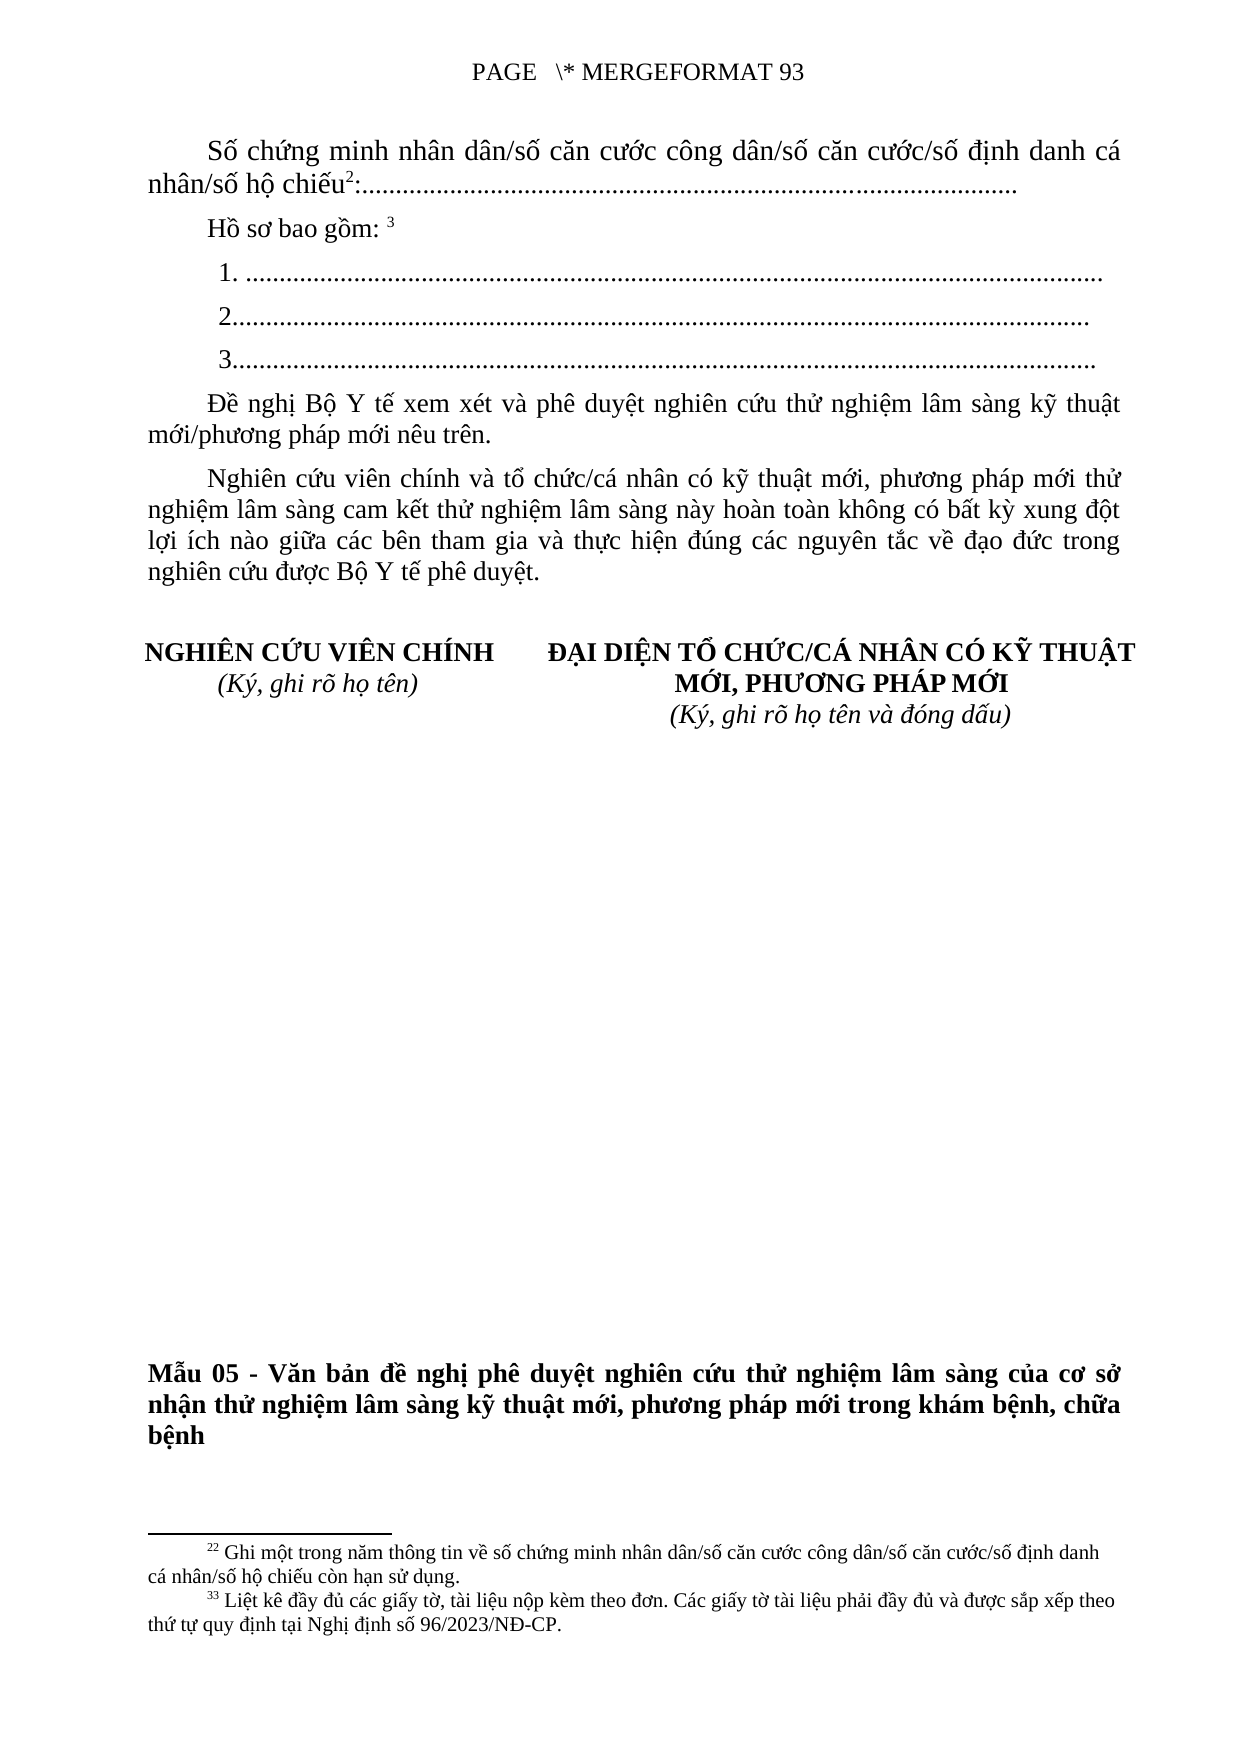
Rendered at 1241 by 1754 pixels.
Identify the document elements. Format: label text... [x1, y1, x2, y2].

table_header ĐẠI DIỆN TỔ CHỨC/CÁ NHÂN CÓ KỸ THUẬT MỚI, PHƯƠNG PHÁP MỚI (Ký, ghi rõ họ tên và đóng dấu) [526, 636, 1157, 730]
table_cell 2............................................................................................................................... [148, 287, 1122, 331]
text Số chứng minh nhân dân/số căn cước công dân/số căn cước/số định danh cá nhân/số hộ chiếu2:................................................................................................. [148, 133, 1122, 200]
text Hồ sơ bao gồm: 3 [148, 212, 1122, 244]
text Đề nghị Bộ Y tế xem xét và phê duyệt nghiên cứu thử nghiệm lâm sàng kỹ thuật mới/phương pháp mới nêu trên. [148, 387, 1122, 449]
table_header 1. ............................................................................................................................... [148, 244, 1122, 287]
subtitle Mẫu 05 - Văn bản đề nghị phê duyệt nghiên cứu thử nghiệm lâm sàng của cơ sở nhận thử nghiệm lâm sàng kỹ thuật mới, phương pháp mới trong khám bệnh, chữa bệnh [148, 1357, 1122, 1450]
text Nghiên cứu viên chính và tổ chức/cá nhân có kỹ thuật mới, phương pháp mới thử nghiệm lâm sàng cam kết thử nghiệm lâm sàng này hoàn toàn không có bất kỳ xung đột lợi ích nào giữa các bên tham gia và thực hiện đúng các nguyên tắc về đạo đức trong nghiên cứu được Bộ Y tế phê duyệt. [148, 462, 1122, 586]
table_header NGHIÊN CỨU VIÊN CHÍNH (Ký, ghi rõ họ tên) [113, 636, 526, 730]
table_cell 3................................................................................................................................ [148, 331, 1122, 374]
